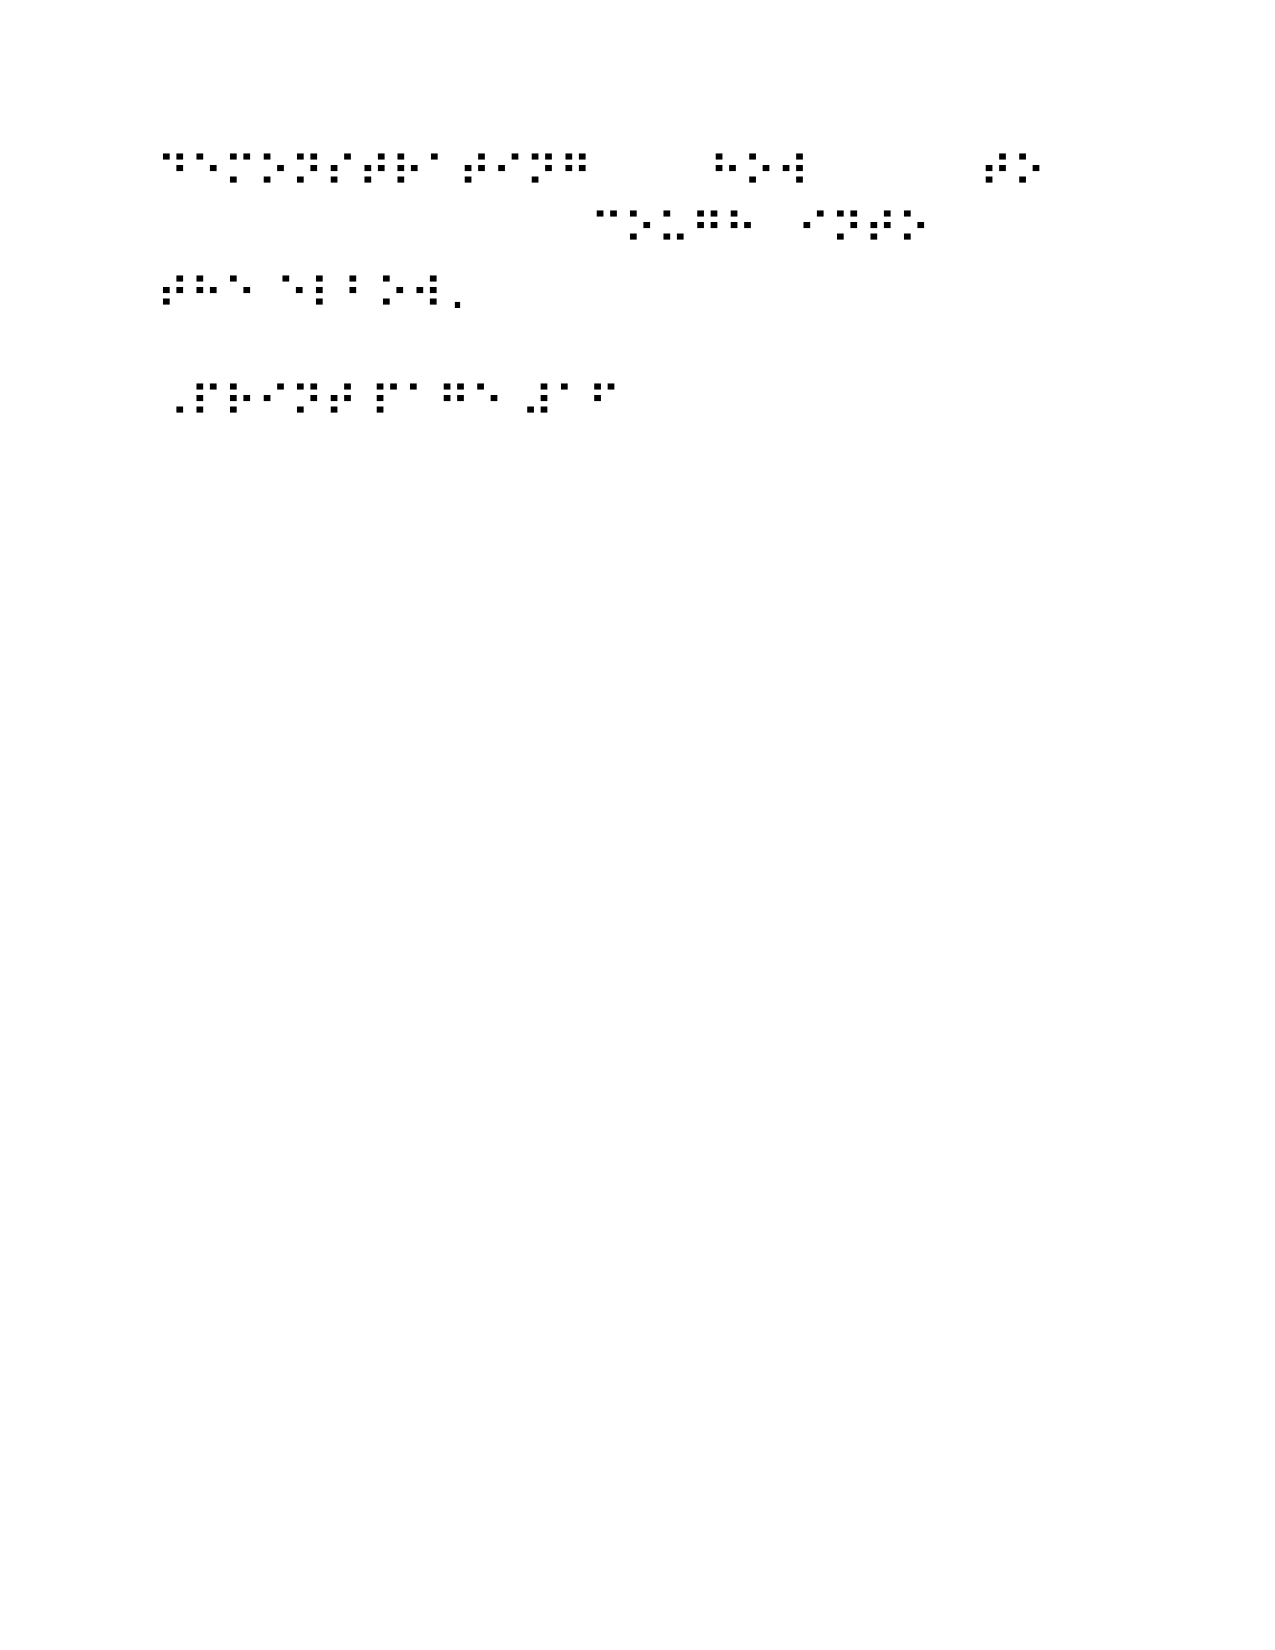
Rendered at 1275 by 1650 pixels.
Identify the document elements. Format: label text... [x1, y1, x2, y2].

text ⠙⠑⠍⠕⠝⠎⠞⠗⠁⠞⠊⠝⠛ ⠓⠕⠺ ⠞⠕ ⠉⠕⠥⠛⠓ ⠊⠝⠞⠕ [156, 142, 1129, 255]
text ⠞⠓⠑ ⠑⠇⠃⠕⠺. [156, 264, 1129, 321]
text ⠠⠏⠗⠊⠝⠞ ⠏⠁⠛⠑ ⠼⠁⠋ [156, 372, 1129, 429]
